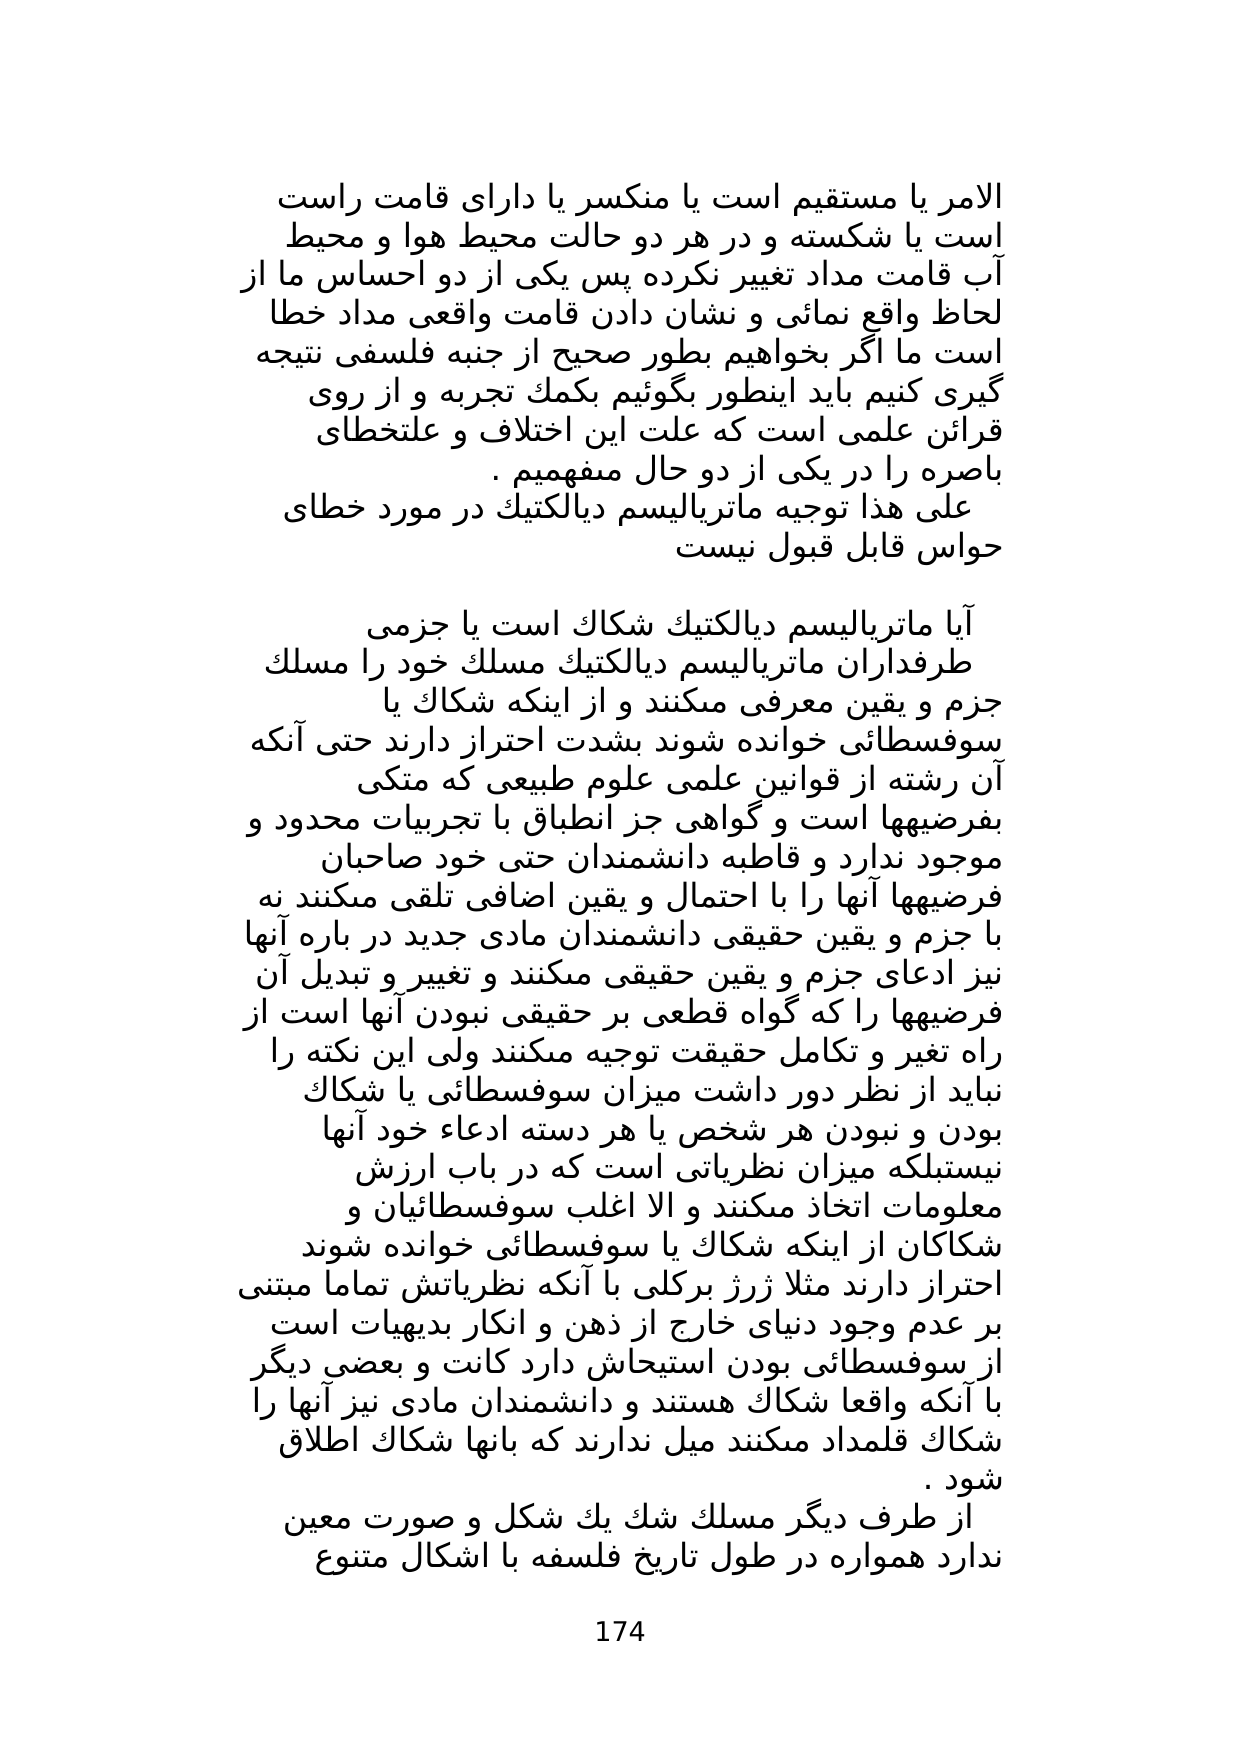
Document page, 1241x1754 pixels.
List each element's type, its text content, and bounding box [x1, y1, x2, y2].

text على هذا توجيه ماترياليسم ديالكتيك در مورد خطاى حواس قابل قبول نيست [236, 488, 1004, 566]
text آيا ماترياليسم ديالكتيك شكاك است‏ يا جزمى [236, 604, 1004, 643]
text طرفداران ماترياليسم ديالكتيك مسلك خود را مسلك جزم و يقين معرفى مى‏كنند و از اينكه شكاك يا سوفسطائى خوانده شوند بشدت احتراز دارند حتى آنكه آن رشته از قوانين علمى علوم طبيعى كه متكى بفرضيه‏ها است و گواهى جز انطباق با تجربيات محدود و موجود ندارد و قاطبه دانشمندان حتى خود صاحبان فرضيه‏ها آنها را با احتمال و يقين اضافى تلقى مى‏كنند نه با جزم و يقين حقيقى دانشمندان مادى جديد در باره آنها نيز ادعاى جزم و يقين حقيقى مى‏كنند و تغيير و تبديل آن فرضيه‏ها را كه گواه قطعى بر حقيقى نبودن آنها است از راه تغير و تكامل حقيقت توجيه مى‏كنند ولى اين نكته را نبايد از نظر دور داشت ميزان سوفسطائى يا شكاك بودن و نبودن هر شخص يا هر دسته ادعاء خود آنها نيست‏بلكه ميزان نظرياتى است كه در باب ارزش معلومات اتخاذ مى‏كنند و الا اغلب سوفسطائيان و شكاكان از اينكه شكاك يا سوفسطائى خوانده شوند احتراز دارند مثلا ژرژ بركلى با آنكه نظرياتش تماما مبتنى بر عدم وجود دنياى خارج از ذهن و انكار بديهيات است از سوفسطائى بودن استيحاش دارد كانت و بعضى ديگر با آنكه واقعا شكاك هستند و دانشمندان مادى نيز آنها را شكاك قلمداد مى‏كنند ميل ندارند كه بانها شكاك اطلاق شود . [236, 643, 1004, 1498]
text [236, 1498, 1004, 1575]
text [236, 177, 1004, 488]
